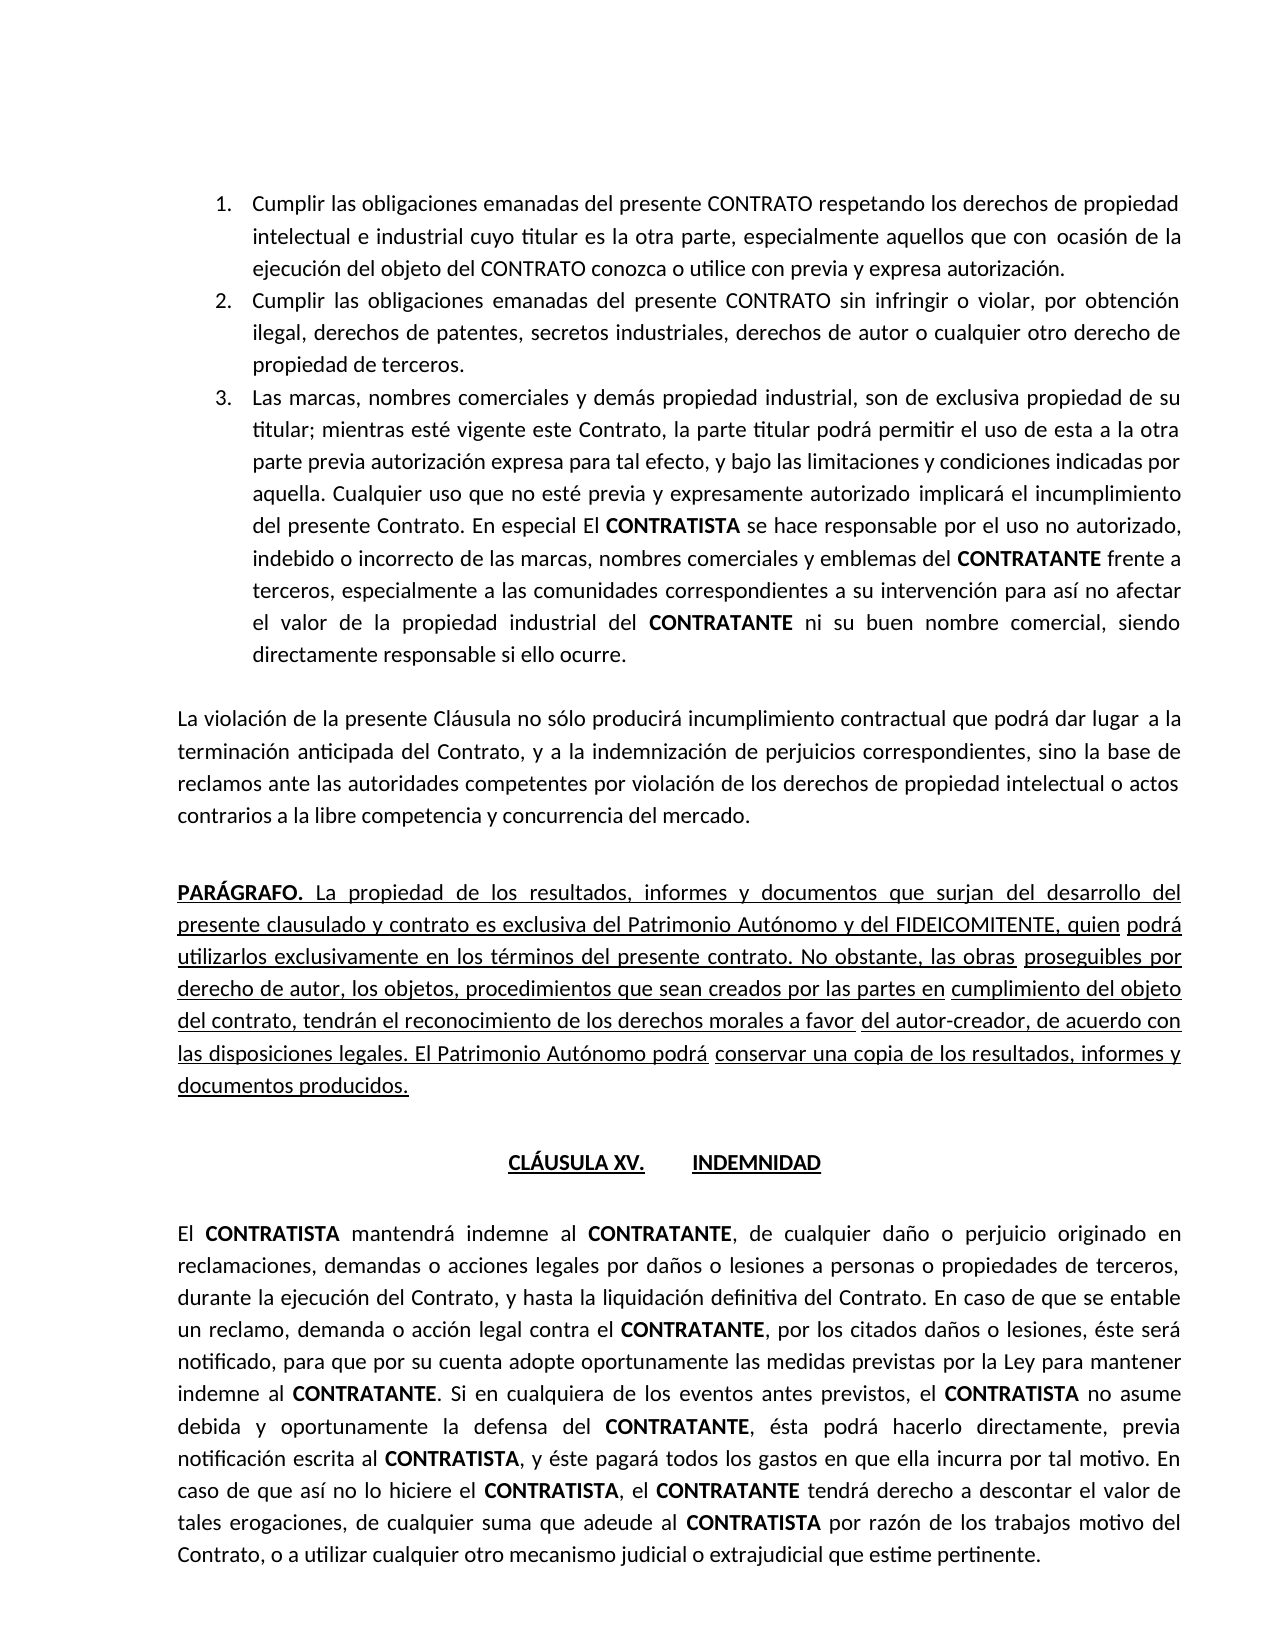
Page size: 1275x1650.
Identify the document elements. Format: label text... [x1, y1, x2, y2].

list Las marcas, nombres comerciales y demás propiedad industrial, son de exclusiva propiedad de su titular; mientras esté vigente este Contrato, la parte titular podrá permitir el uso de esta a la otra parte previa autorización expresa para tal efecto, y bajo las limitaciones y condiciones indicadas por aquella. Cualquier uso que no esté previa y expresamente autorizado implicará el incumplimiento del presente Contrato. En especial El CONTRATISTA se hace responsable por el uso no autorizado, indebido o incorrecto de las marcas, nombres comerciales y emblemas del CONTRATANTE frente a terceros, especialmente a las comunidades correspondientes a su intervención para así no afectar el valor de la propiedad industrial del CONTRATANTE ni su buen nombre comercial, siendo directamente responsable si ello ocurre. [215, 383, 1182, 668]
text La violación de la presente Cláusula no sólo producirá incumplimiento contractual que podrá dar lugar a la terminación anticipada del Contrato, y a la indemnización de perjuicios correspondientes, sino la base de reclamos ante las autoridades competentes por violación de los derechos de propiedad intelectual o actos contrarios a la libre competencia y concurrencia del mercado. [177, 704, 1182, 829]
subtitle CLÁUSULA XV. INDEMNIDAD [148, 1148, 1182, 1176]
text El CONTRATISTA mantendrá indemne al CONTRATANTE, de cualquier daño o perjuicio originado en reclamaciones, demandas o acciones legales por daños o lesiones a personas o propiedades de terceros, durante la ejecución del Contrato, y hasta la liquidación definitiva del Contrato. En caso de que se entable un reclamo, demanda o acción legal contra el CONTRATANTE, por los citados daños o lesiones, éste será notificado, para que por su cuenta adopte oportunamente las medidas previstas por la Ley para mantener indemne al CONTRATANTE. Si en cualquiera de los eventos antes previstos, el CONTRATISTA no asume debida y oportunamente la defensa del CONTRATANTE, ésta podrá hacerlo directamente, previa notificación escrita al CONTRATISTA, y éste pagará todos los gastos en que ella incurra por tal motivo. En caso de que así no lo hiciere el CONTRATISTA, el CONTRATANTE tendrá derecho a descontar el valor de tales erogaciones, de cualquier suma que adeude al CONTRATISTA por razón de los trabajos motivo del Contrato, o a utilizar cualquier otro mecanismo judicial o extrajudicial que estime pertinente. [177, 1219, 1182, 1568]
list Cumplir las obligaciones emanadas del presente CONTRATO respetando los derechos de propiedad intelectual e industrial cuyo titular es la otra parte, especialmente aquellos que con ocasión de la ejecución del objeto del CONTRATO conozca o utilice con previa y expresa autorización. [215, 189, 1182, 282]
list Cumplir las obligaciones emanadas del presente CONTRATO sin infringir o violar, por obtención ilegal, derechos de patentes, secretos industriales, derechos de autor o cualquier otro derecho de propiedad de terceros. [215, 286, 1182, 378]
text PARÁGRAFO. La propiedad de los resultados, informes y documentos que surjan del desarrollo del presente clausulado y contrato es exclusiva del Patrimonio Autónomo y del FIDEICOMITENTE, quien podrá utilizarlos exclusivamente en los términos del presente contrato. No obstante, las obras proseguibles por derecho de autor, los objetos, procedimientos que sean creados por las partes en cumplimiento del objeto del contrato, tendrán el reconocimiento de los derechos morales a favor del autor-creador, de acuerdo con las disposiciones legales. El Patrimonio Autónomo podrá conservar una copia de los resultados, informes y documentos producidos. [177, 878, 1182, 1099]
